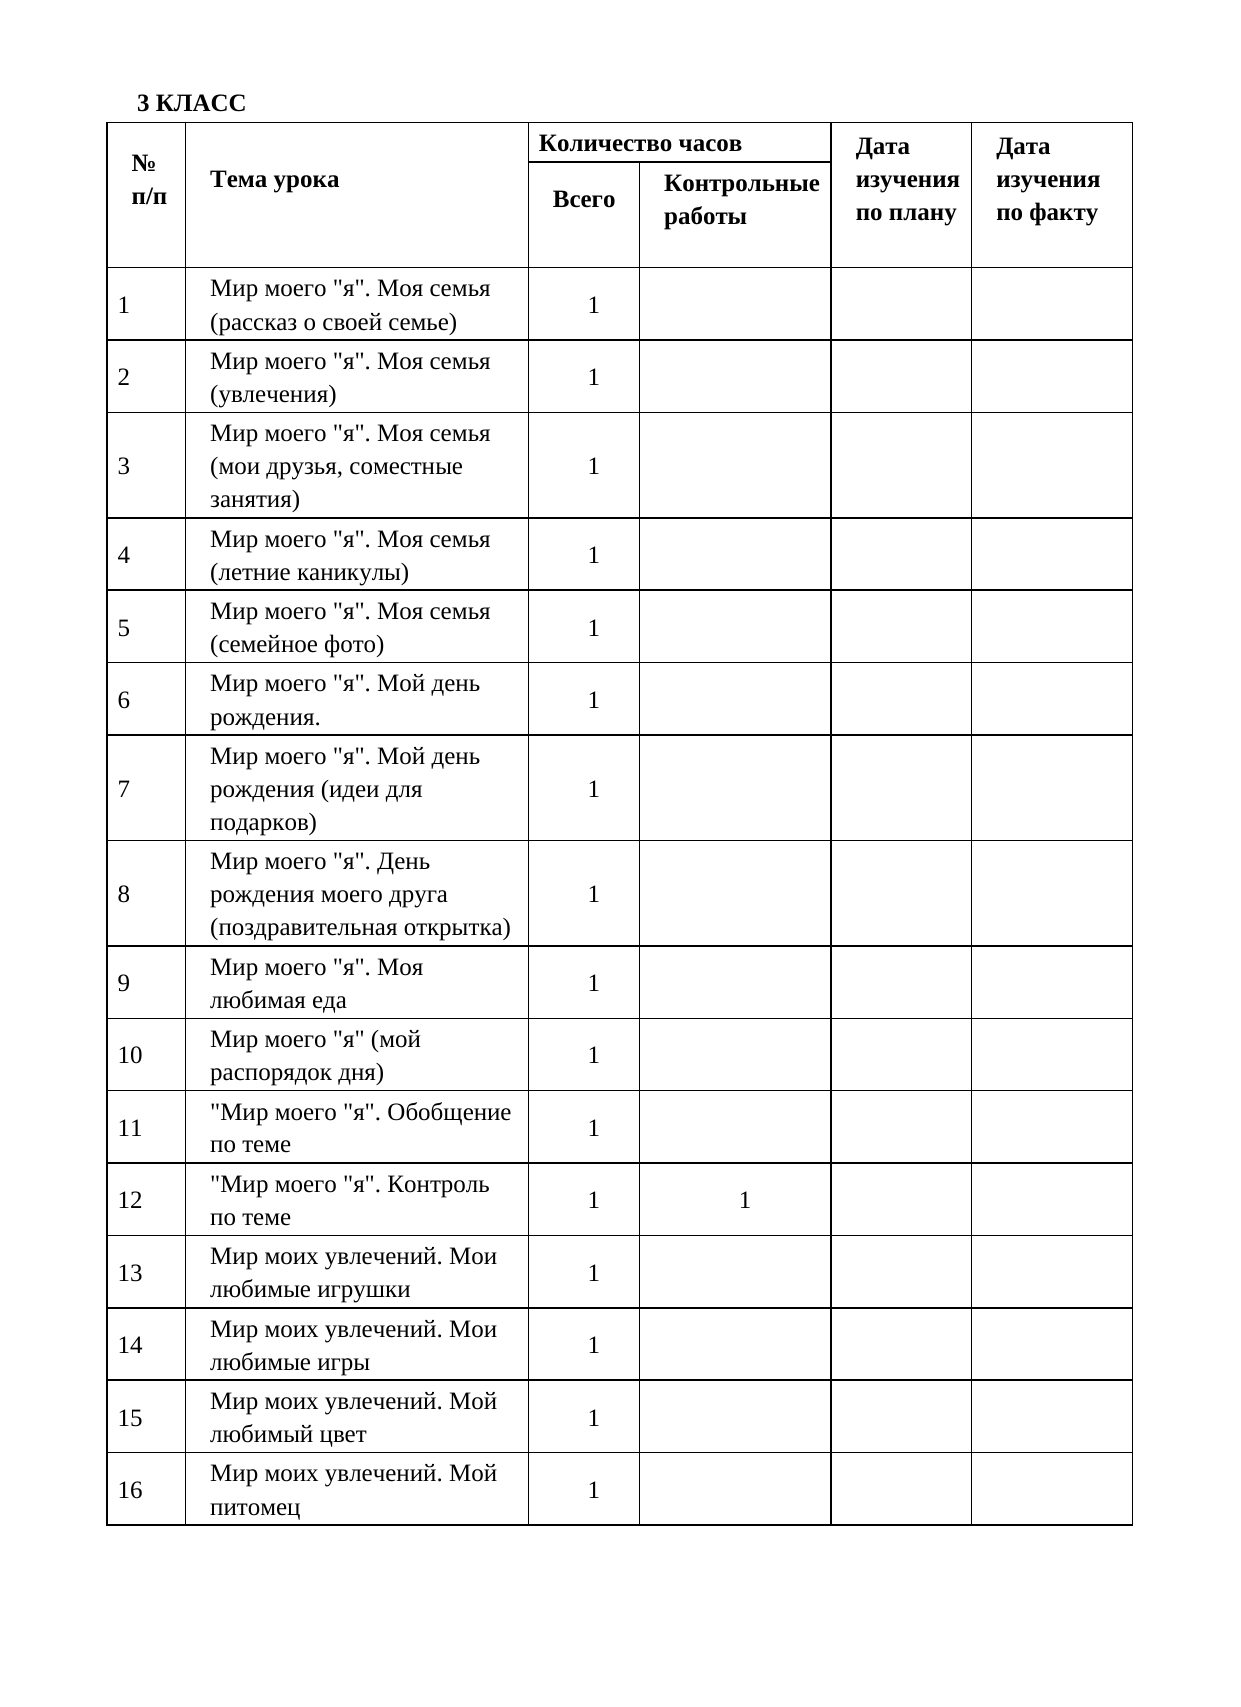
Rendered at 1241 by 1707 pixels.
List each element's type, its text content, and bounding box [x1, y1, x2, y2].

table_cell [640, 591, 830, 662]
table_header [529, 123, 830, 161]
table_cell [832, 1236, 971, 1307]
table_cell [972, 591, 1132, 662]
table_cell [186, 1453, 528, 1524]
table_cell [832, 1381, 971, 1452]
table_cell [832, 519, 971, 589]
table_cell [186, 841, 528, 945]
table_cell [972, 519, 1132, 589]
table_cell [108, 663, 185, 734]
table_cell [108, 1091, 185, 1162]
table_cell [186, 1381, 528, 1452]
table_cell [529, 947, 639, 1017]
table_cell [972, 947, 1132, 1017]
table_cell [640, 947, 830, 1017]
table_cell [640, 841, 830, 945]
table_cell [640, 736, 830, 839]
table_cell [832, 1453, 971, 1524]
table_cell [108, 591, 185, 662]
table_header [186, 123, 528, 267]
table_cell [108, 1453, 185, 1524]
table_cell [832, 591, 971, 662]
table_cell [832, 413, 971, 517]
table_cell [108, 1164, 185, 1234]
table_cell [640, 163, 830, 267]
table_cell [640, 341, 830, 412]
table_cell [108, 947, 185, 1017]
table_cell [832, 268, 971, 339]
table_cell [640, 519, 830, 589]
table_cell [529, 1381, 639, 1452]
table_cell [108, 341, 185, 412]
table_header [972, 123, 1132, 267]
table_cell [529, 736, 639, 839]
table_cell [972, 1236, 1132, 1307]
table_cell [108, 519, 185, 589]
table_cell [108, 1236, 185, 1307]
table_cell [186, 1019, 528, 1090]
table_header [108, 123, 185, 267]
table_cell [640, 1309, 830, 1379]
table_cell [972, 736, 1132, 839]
text 3 КЛАСС [131, 88, 1122, 117]
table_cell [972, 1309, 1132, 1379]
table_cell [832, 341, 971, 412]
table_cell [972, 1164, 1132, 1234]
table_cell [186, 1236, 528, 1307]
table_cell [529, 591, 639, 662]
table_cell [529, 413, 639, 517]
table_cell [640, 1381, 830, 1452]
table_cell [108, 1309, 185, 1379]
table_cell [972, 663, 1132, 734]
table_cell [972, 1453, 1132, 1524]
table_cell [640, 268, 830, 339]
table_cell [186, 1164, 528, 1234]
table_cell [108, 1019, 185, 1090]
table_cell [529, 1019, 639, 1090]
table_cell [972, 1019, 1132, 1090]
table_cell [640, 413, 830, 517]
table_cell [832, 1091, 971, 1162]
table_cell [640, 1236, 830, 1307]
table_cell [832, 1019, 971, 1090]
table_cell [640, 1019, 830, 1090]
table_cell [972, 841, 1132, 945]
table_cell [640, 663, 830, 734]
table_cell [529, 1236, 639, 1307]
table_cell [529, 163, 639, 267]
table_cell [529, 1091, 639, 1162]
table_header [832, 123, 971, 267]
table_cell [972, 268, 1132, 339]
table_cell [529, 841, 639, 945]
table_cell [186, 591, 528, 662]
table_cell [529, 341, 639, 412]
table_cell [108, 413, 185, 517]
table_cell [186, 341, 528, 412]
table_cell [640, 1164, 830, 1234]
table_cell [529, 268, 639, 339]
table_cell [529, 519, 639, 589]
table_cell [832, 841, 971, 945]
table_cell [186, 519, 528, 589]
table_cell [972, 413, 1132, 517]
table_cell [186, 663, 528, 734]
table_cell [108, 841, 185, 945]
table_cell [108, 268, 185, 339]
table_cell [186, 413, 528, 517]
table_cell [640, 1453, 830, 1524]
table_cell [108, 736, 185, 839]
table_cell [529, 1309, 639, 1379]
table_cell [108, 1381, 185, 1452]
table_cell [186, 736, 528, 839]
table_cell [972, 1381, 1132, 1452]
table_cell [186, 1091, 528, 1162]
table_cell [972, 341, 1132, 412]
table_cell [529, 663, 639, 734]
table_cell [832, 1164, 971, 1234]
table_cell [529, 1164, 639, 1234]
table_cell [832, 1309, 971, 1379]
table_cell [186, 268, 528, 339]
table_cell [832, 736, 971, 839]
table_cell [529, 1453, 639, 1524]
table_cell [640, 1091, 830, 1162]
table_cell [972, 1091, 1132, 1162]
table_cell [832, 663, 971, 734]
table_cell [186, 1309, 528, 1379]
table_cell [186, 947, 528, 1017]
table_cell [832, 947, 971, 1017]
